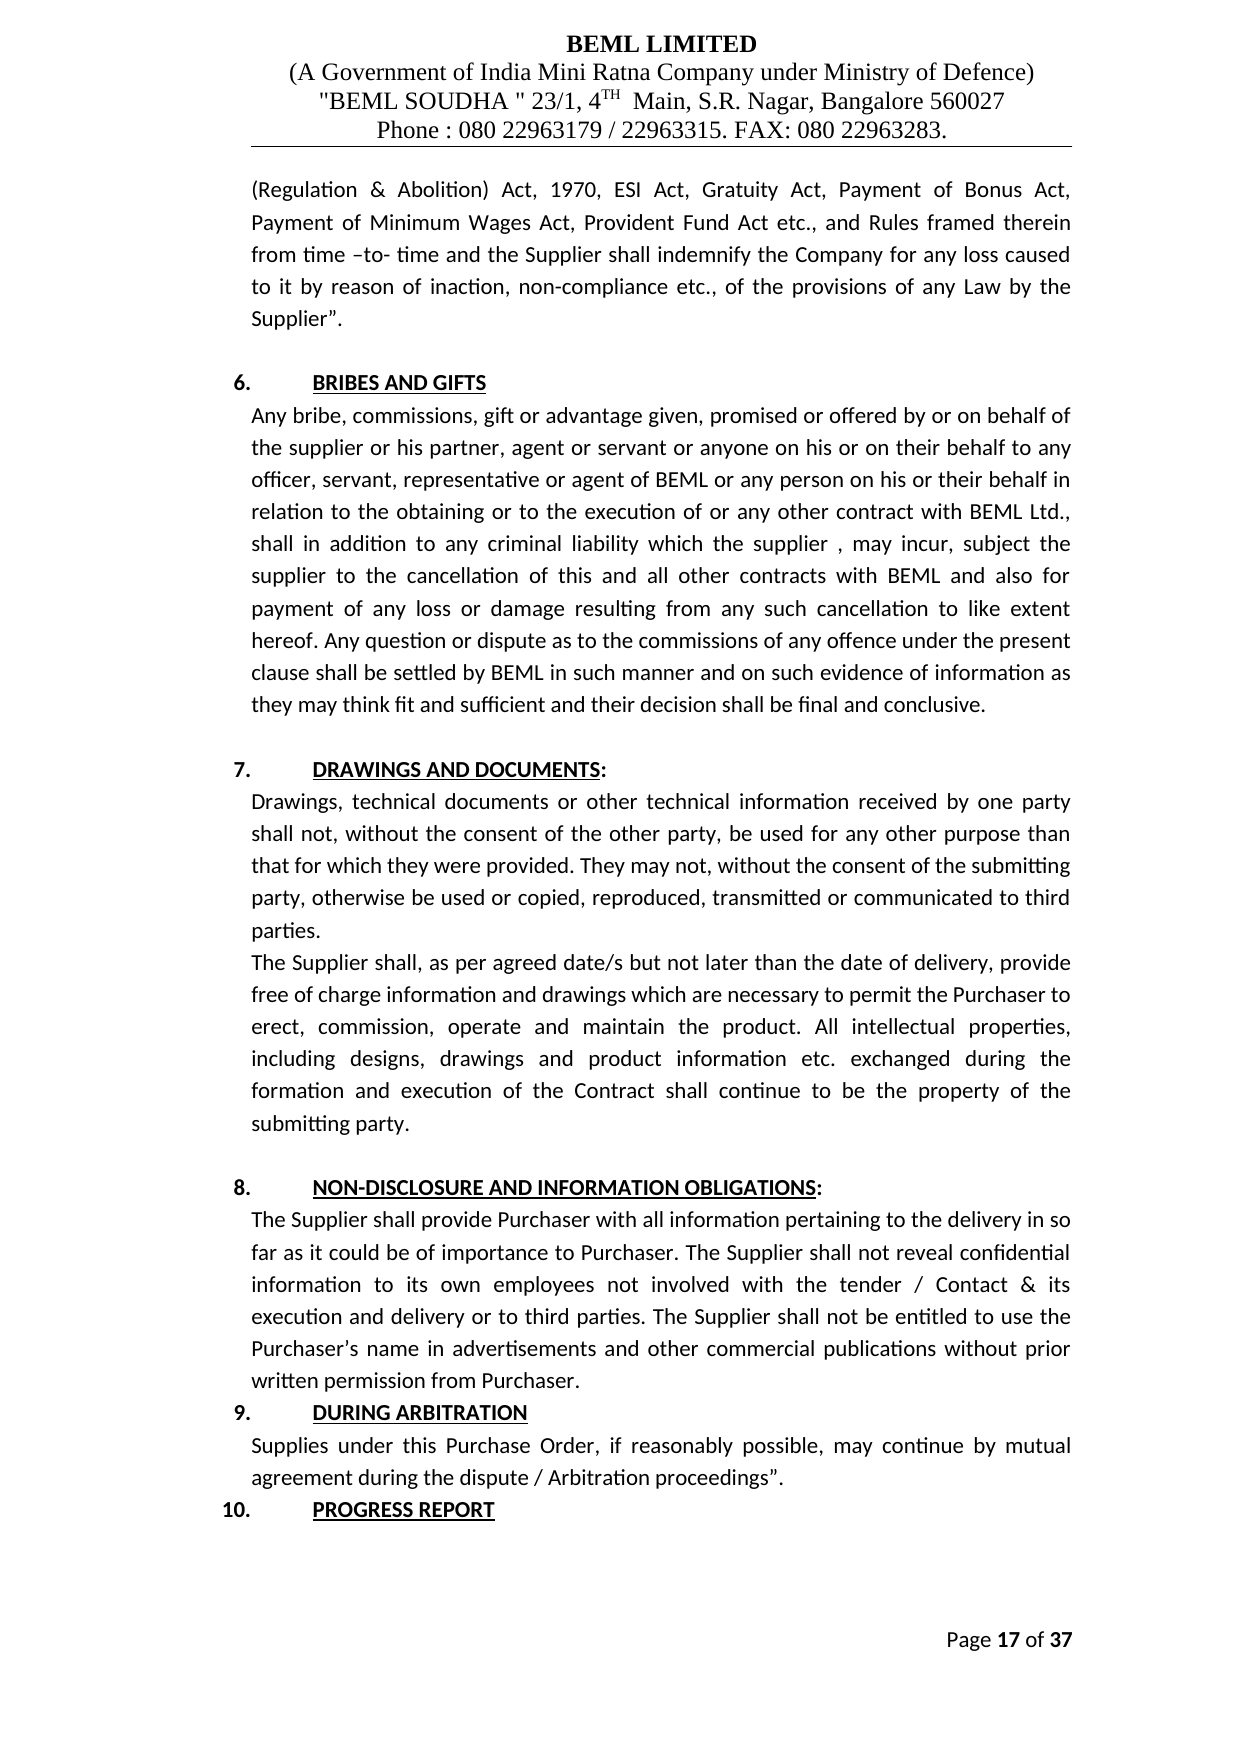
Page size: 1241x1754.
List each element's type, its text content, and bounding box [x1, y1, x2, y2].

text The Supplier shall, as per agreed date/s but not later than the date of delivery, provide free of charge information and drawings which are necessary to permit the Purchaser to erect, commission, operate and maintain the product. All intellectual properties, including designs, drawings and product information etc. exchanged during the formation and execution of the Contract shall continue to be the property of the submitting party. [251, 948, 1072, 1137]
text The Supplier shall provide Purchaser with all information pertaining to the delivery in so far as it could be of importance to Purchaser. The Supplier shall not reveal confidential information to its own employees not involved with the tender / Contact & its execution and delivery or to third parties. The Supplier shall not be entitled to use the Purchaser’s name in advertisements and other commercial publications without prior written permission from Purchaser. [251, 1205, 1072, 1394]
list NON-DISCLOSURE AND INFORMATION OBLIGATIONS: [251, 1173, 1072, 1201]
text Drawings, technical documents or other technical information received by one party shall not, without the consent of the other party, be used for any other purpose than that for which they were provided. They may not, without the consent of the submitting party, otherwise be used or copied, reproduced, transmitted or communicated to third parties. [251, 787, 1072, 944]
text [251, 175, 1072, 332]
list DRAWINGS AND DOCUMENTS: [251, 755, 1072, 783]
list DURING ARBITRATION [251, 1398, 1072, 1427]
text Any bribe, commissions, gift or advantage given, promised or offered by or on behalf of the supplier or his partner, agent or servant or anyone on his or on their behalf to any officer, servant, representative or agent of BEML or any person on his or their behalf in relation to the obtaining or to the execution of or any other contract with BEML Ltd., shall in addition to any criminal liability which the supplier , may incur, subject the supplier to the cancellation of this and all other contracts with BEML and also for payment of any loss or damage resulting from any such cancellation to like extent hereof. Any question or dispute as to the commissions of any offence under the present clause shall be settled by BEML in such manner and on such evidence of information as they may think fit and sufficient and their decision shall be final and conclusive. [251, 401, 1072, 718]
text Supplies under this Purchase Order, if reasonably possible, may continue by mutual agreement during the dispute / Arbitration proceedings”. [251, 1431, 1072, 1491]
list BRIBES AND GIFTS [251, 368, 1072, 397]
list PROGRESS REPORT [251, 1495, 1072, 1523]
